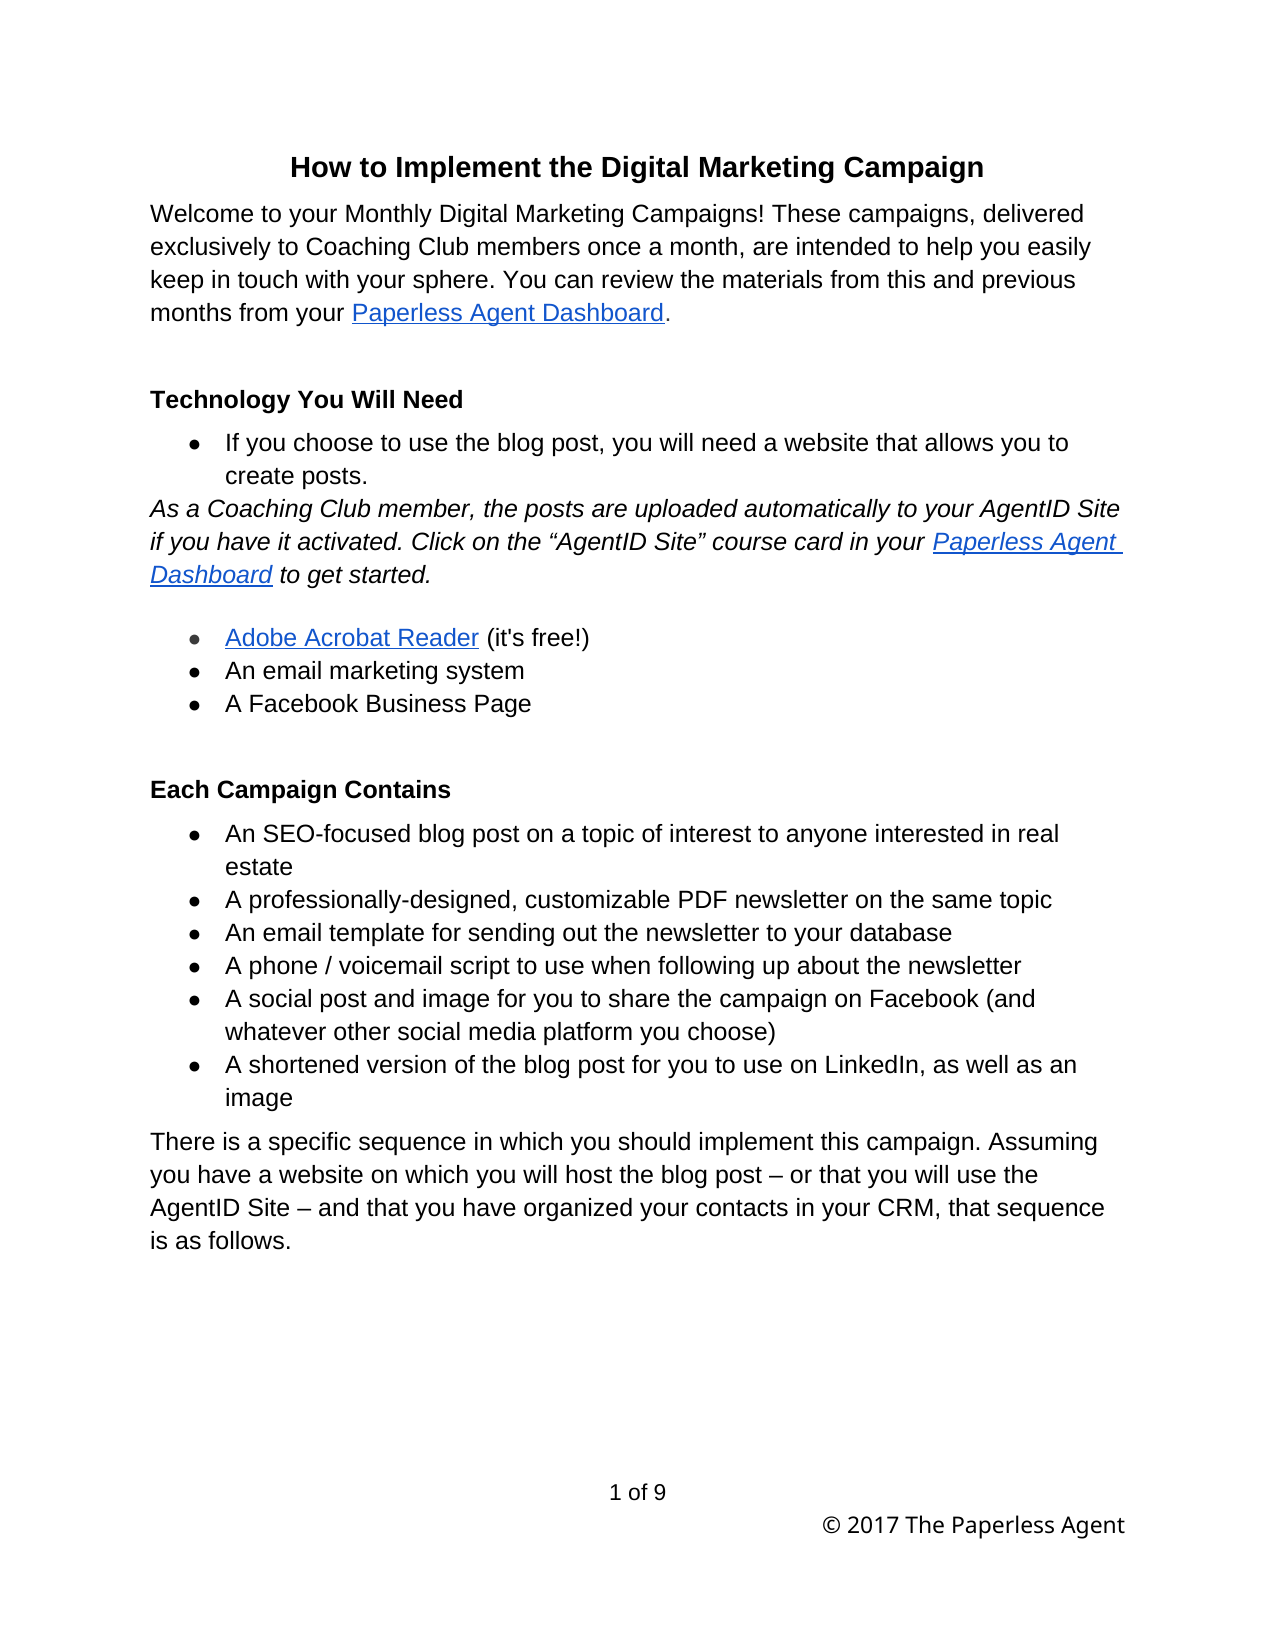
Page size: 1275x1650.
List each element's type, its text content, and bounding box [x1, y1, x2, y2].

list If you choose to use the blog post, you will need a website that allows you to create posts. [187, 428, 1125, 490]
list An SEO-focused blog post on a topic of interest to anyone interested in real estate [187, 819, 1125, 881]
text Welcome to your Monthly Digital Marketing Campaigns! These campaigns, delivered exclusively to Coaching Club members once a month, are intended to help you easily keep in touch with your sphere. You can review the materials from this and previous months from your Paperless Agent Dashboard. [150, 199, 1125, 327]
list A shortened version of the blog post for you to use on LinkedIn, as well as an image [187, 1050, 1125, 1112]
text There is a specific sequence in which you should implement this campaign. Assuming you have a website on which you will host the blog post – or that you will use the AgentID Site – and that you have organized your contacts in your CRM, that sequence is as follows. [150, 1127, 1125, 1254]
list A Facebook Business Page [187, 689, 1125, 717]
text Technology You Will Need [150, 385, 1125, 414]
text How to Implement the Digital Marketing Campaign [150, 150, 1125, 183]
list An email marketing system [187, 656, 1125, 684]
list A phone / voicemail script to use when following up about the newsletter [187, 951, 1125, 980]
list A professionally-designed, customizable PDF newsletter on the same topic [187, 885, 1125, 914]
list An email template for sending out the newsletter to your database [187, 918, 1125, 947]
text Each Campaign Contains [150, 776, 1125, 804]
text As a Coaching Club member, the posts are uploaded automatically to your AgentID Site if you have it activated. Click on the “AgentID Site” course card in your Paperless Agent Dashboard to get started. [150, 494, 1125, 589]
list Adobe Acrobat Reader (it's free!) [187, 623, 1125, 651]
list A social post and image for you to share the campaign on Facebook (and whatever other social media platform you choose) [187, 984, 1125, 1046]
